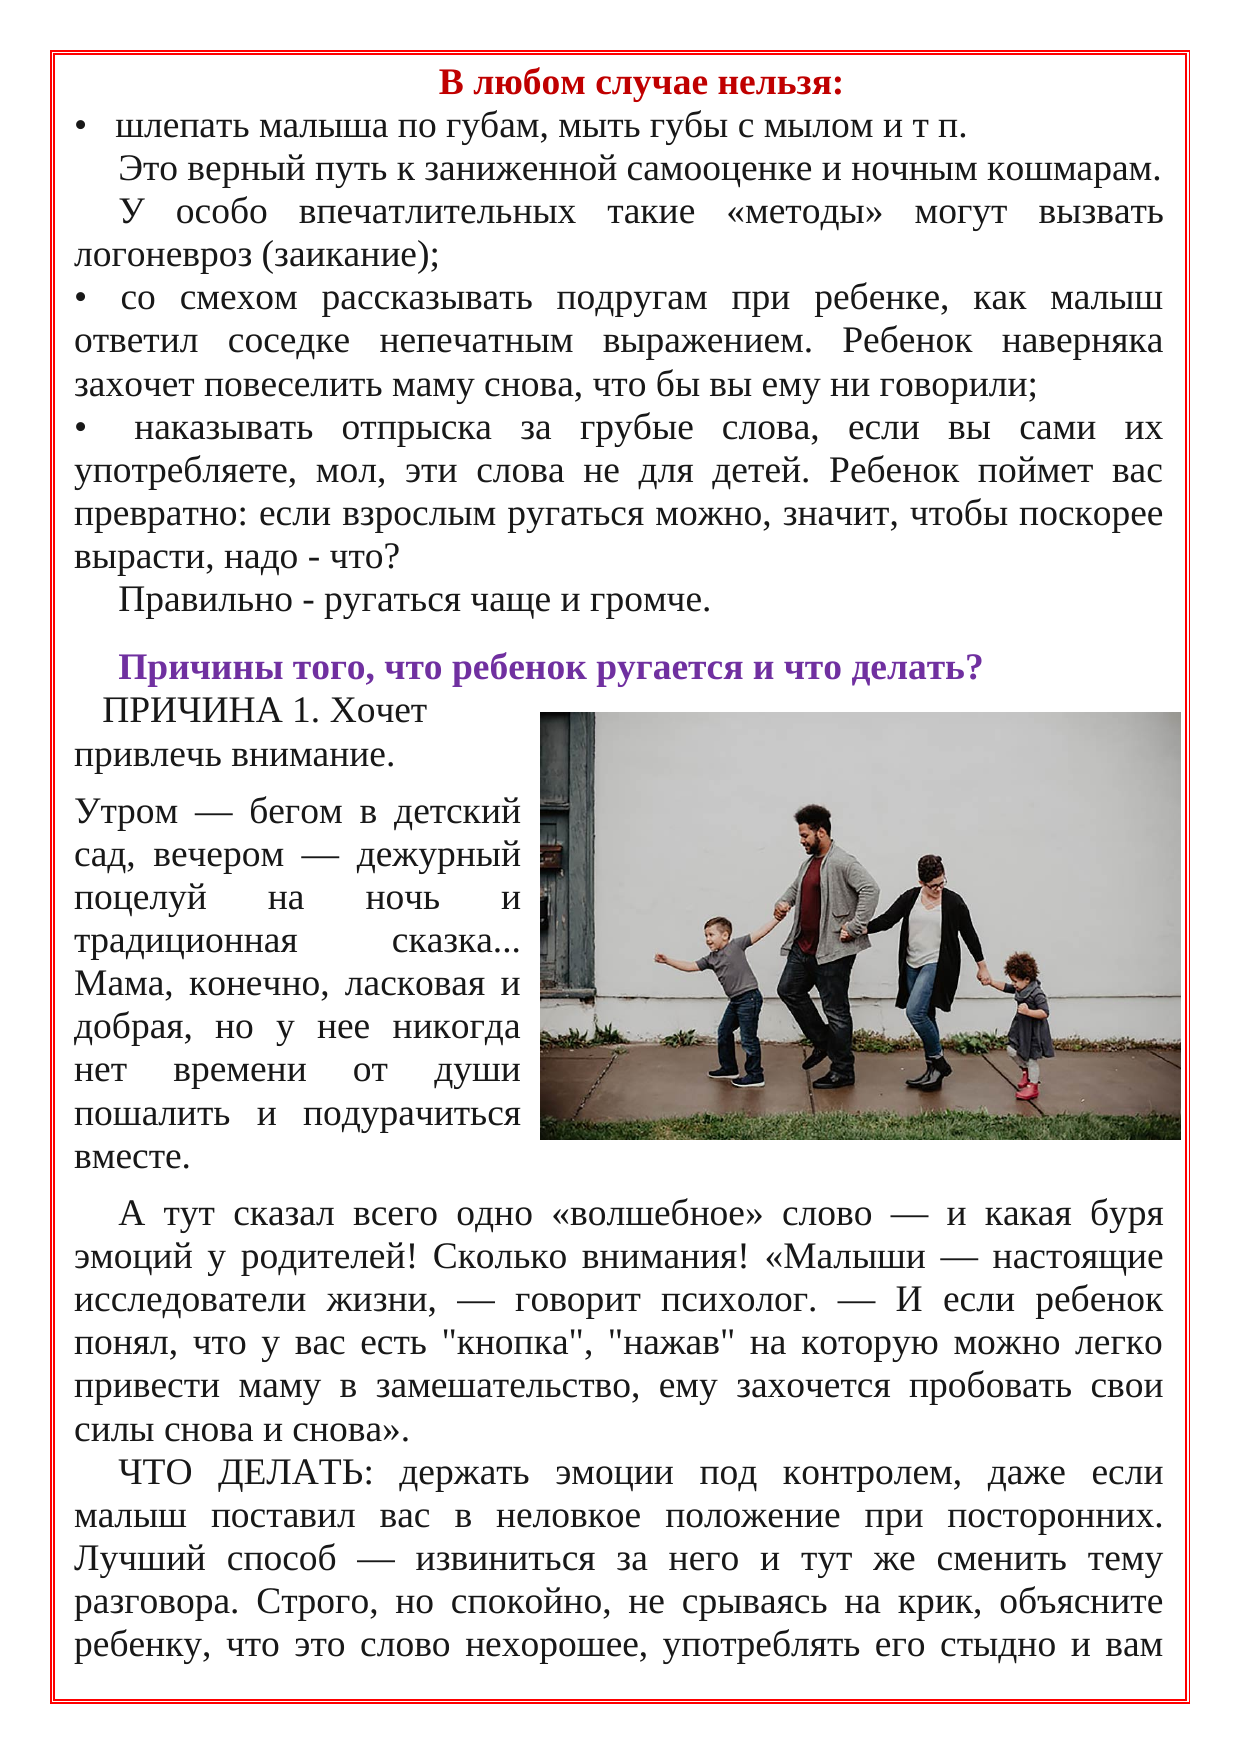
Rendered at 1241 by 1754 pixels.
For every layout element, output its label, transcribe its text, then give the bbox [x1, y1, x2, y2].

text ПРИЧИНА 1. Хочет привлечь внимание. [74, 688, 1165, 774]
text • наказывать отпрыска за грубые слова, если вы сами их употребляете, мол, эти слова не для детей. Ребенок поймет вас превратно: если взрослым ругаться можно, значит, чтобы поскорее вырасти, надо - что? [74, 404, 1165, 577]
text В любом случае нельзя: [74, 59, 1165, 102]
text Это верный путь к заниженной самооценке и ночным кошмарам. [74, 145, 1165, 188]
text • шлепать малыша по губам, мыть губы с мылом и т п. [74, 102, 1165, 145]
text Причины того, что ребенок ругается и что делать? [74, 645, 1165, 688]
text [74, 1449, 1165, 1665]
text Правильно - ругаться чаще и громче. [74, 577, 1165, 620]
picture [540, 712, 1181, 1140]
text А тут сказал всего одно «волшебное» слово — и какая буря эмоций у родителей! Сколько внимания! «Малыши — настоящие исследователи жизни, — говорит психолог. — И если ребенок понял, что у вас есть "кнопка", "нажав" на которую можно легко привести маму в замешательство, ему захочется пробовать свои силы снова и снова». [74, 1190, 1165, 1449]
text У особо впечатлительных такие «методы» могут вызвать логоневроз (заикание); [74, 188, 1165, 275]
text • со смехом рассказывать подругам при ребенке, как малыш ответил соседке непечатным выражением. Ребенок наверняка захочет повеселить маму снова, что бы вы ему ни говорили; [74, 275, 1165, 404]
